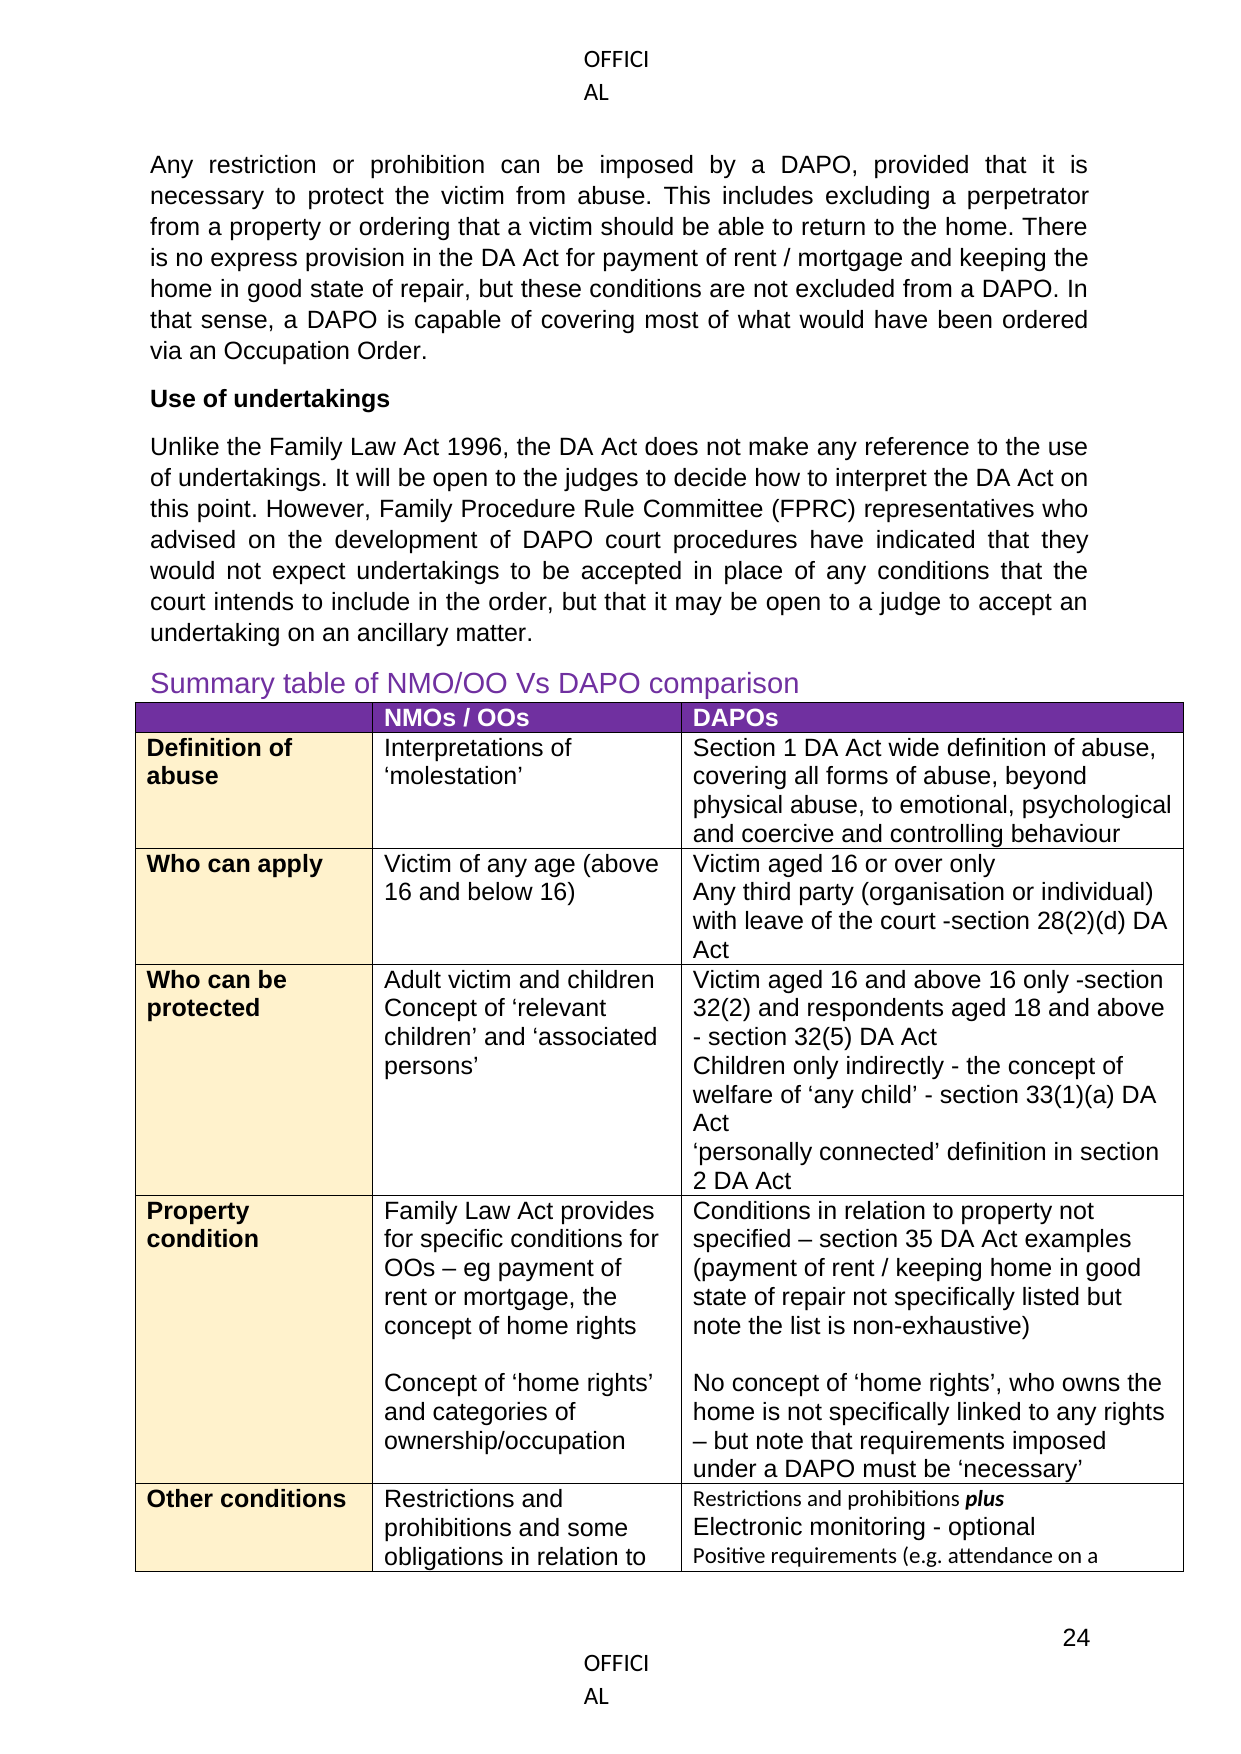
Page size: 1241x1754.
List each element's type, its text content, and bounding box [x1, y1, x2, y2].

table_cell Who can be protected [136, 965, 372, 1195]
table_cell Victim of any age (above 16 and below 16) [373, 849, 681, 964]
table_cell Other conditions [136, 1484, 372, 1571]
text Unlike the Family Law Act 1996, the DA Act does not make any reference to the use of undertakings. It will be open to the judges to decide how to interpret the DA Act on this point. However, Family Procedure Rule Committee (FPRC) representatives who advised on the development of DAPO court procedures have indicated that they would not expect undertakings to be accepted in place of any conditions that the court intends to include in the order, but that it may be open to a judge to accept an undertaking on an ancillary matter. [150, 432, 1090, 647]
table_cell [682, 1484, 1183, 1571]
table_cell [373, 1484, 681, 1571]
table_cell Property condition [136, 1196, 372, 1483]
table_cell Family Law Act provides for specific conditions for OOs – eg payment of rent or mortgage, the concept of home rights Concept of ‘home rights’ and categories of ownership/occupation [373, 1196, 681, 1483]
table_cell Adult victim and children Concept of ‘relevant children’ and ‘associated persons’ [373, 965, 681, 1195]
text Use of undertakings [150, 384, 1090, 413]
table_cell Who can apply [136, 849, 372, 964]
table_cell Conditions in relation to property not specified – section 35 DA Act examples (payment of rent / keeping home in good state of repair not specifically listed but note the list is non-exhaustive) No concept of ‘home rights’, who owns the home is not specifically linked to any rights – but note that requirements imposed under a DAPO must be ‘necessary’ [682, 1196, 1183, 1483]
table_cell Victim aged 16 or over only Any third party (organisation or individual) with leave of the court -section 28(2)(d) DA Act [682, 849, 1183, 964]
text Any restriction or prohibition can be imposed by a DAPO, provided that it is necessary to protect the victim from abuse. This includes excluding a perpetrator from a property or ordering that a victim should be able to return to the home. There is no express provision in the DA Act for payment of rent / mortgage and keeping the home in good state of repair, but these conditions are not excluded from a DAPO. In that sense, a DAPO is capable of covering most of what would have been ordered via an Occupation Order. [150, 150, 1090, 365]
table_cell Section 1 DA Act wide definition of abuse, covering all forms of abuse, beyond physical abuse, to emotional, psychological and coercive and controlling behaviour [682, 733, 1183, 848]
table_header DAPOs [682, 703, 1183, 732]
table_cell Definition of abuse [136, 733, 372, 848]
table_header [136, 703, 372, 732]
table_cell Interpretations of ‘molestation’ [373, 733, 681, 848]
table_cell Victim aged 16 and above 16 only -section 32(2) and respondents aged 18 and above - section 32(5) DA Act Children only indirectly - the concept of welfare of ‘any child’ - section 33(1)(a) DA Act ‘personally connected’ definition in section 2 DA Act [682, 965, 1183, 1195]
table_header NMOs / OOs [373, 703, 681, 732]
subtitle Summary table of NMO/OO Vs DAPO comparison [150, 666, 1090, 699]
